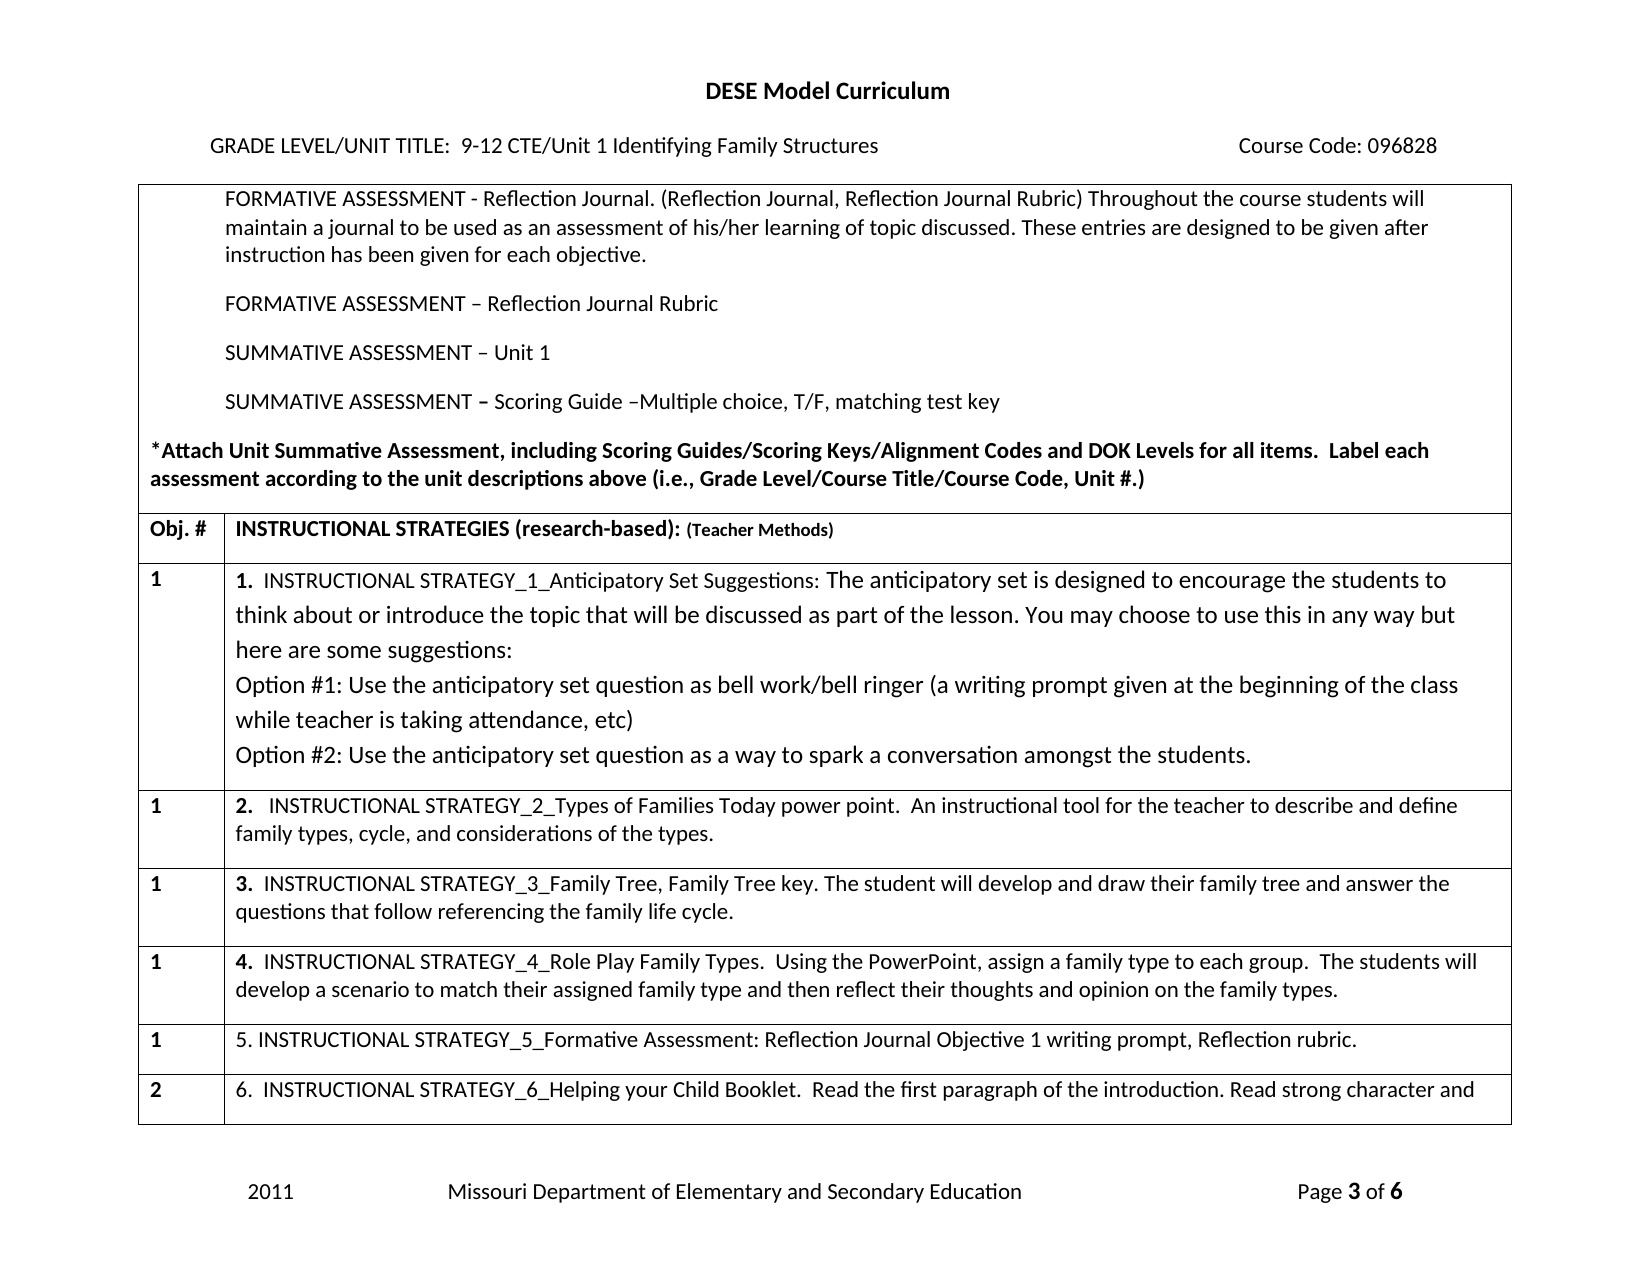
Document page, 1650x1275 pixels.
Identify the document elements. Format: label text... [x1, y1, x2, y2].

table_cell Obj. # [139, 514, 224, 563]
table_cell INSTRUCTIONAL STRATEGIES (research-based): (Teacher Methods) [225, 514, 1511, 563]
table_cell 1. INSTRUCTIONAL STRATEGY_1_Anticipatory Set Suggestions: The anticipatory set is designed to encourage the students to think about or introduce the topic that will be discussed as part of the lesson. You may choose to use this in any way but here are some suggestions: Option #1: Use the anticipatory set question as bell work/bell ringer (a writing prompt given at the beginning of the class while teacher is taking attendance, etc) Option #2: Use the anticipatory set question as a way to spark a conversation amongst the students. [225, 564, 1511, 790]
table_cell 1 [139, 564, 224, 790]
table_cell 1 [139, 947, 224, 1024]
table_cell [139, 185, 1511, 513]
table_cell 1 [139, 869, 224, 946]
table_cell 1 [139, 1025, 224, 1074]
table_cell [225, 1075, 1511, 1124]
table_cell 2. INSTRUCTIONAL STRATEGY_2_Types of Families Today power point. An instructional tool for the teacher to describe and define family types, cycle, and considerations of the types. [225, 791, 1511, 868]
table_cell 1 [139, 791, 224, 868]
table_cell 3. INSTRUCTIONAL STRATEGY_3_Family Tree, Family Tree key. The student will develop and draw their family tree and answer the questions that follow referencing the family life cycle. [225, 869, 1511, 946]
table_cell 2 [139, 1075, 224, 1124]
table_cell 4. INSTRUCTIONAL STRATEGY_4_Role Play Family Types. Using the PowerPoint, assign a family type to each group. The students will develop a scenario to match their assigned family type and then reflect their thoughts and opinion on the family types. [225, 947, 1511, 1024]
table_cell 5. INSTRUCTIONAL STRATEGY_5_Formative Assessment: Reflection Journal Objective 1 writing prompt, Reflection rubric. [225, 1025, 1511, 1074]
